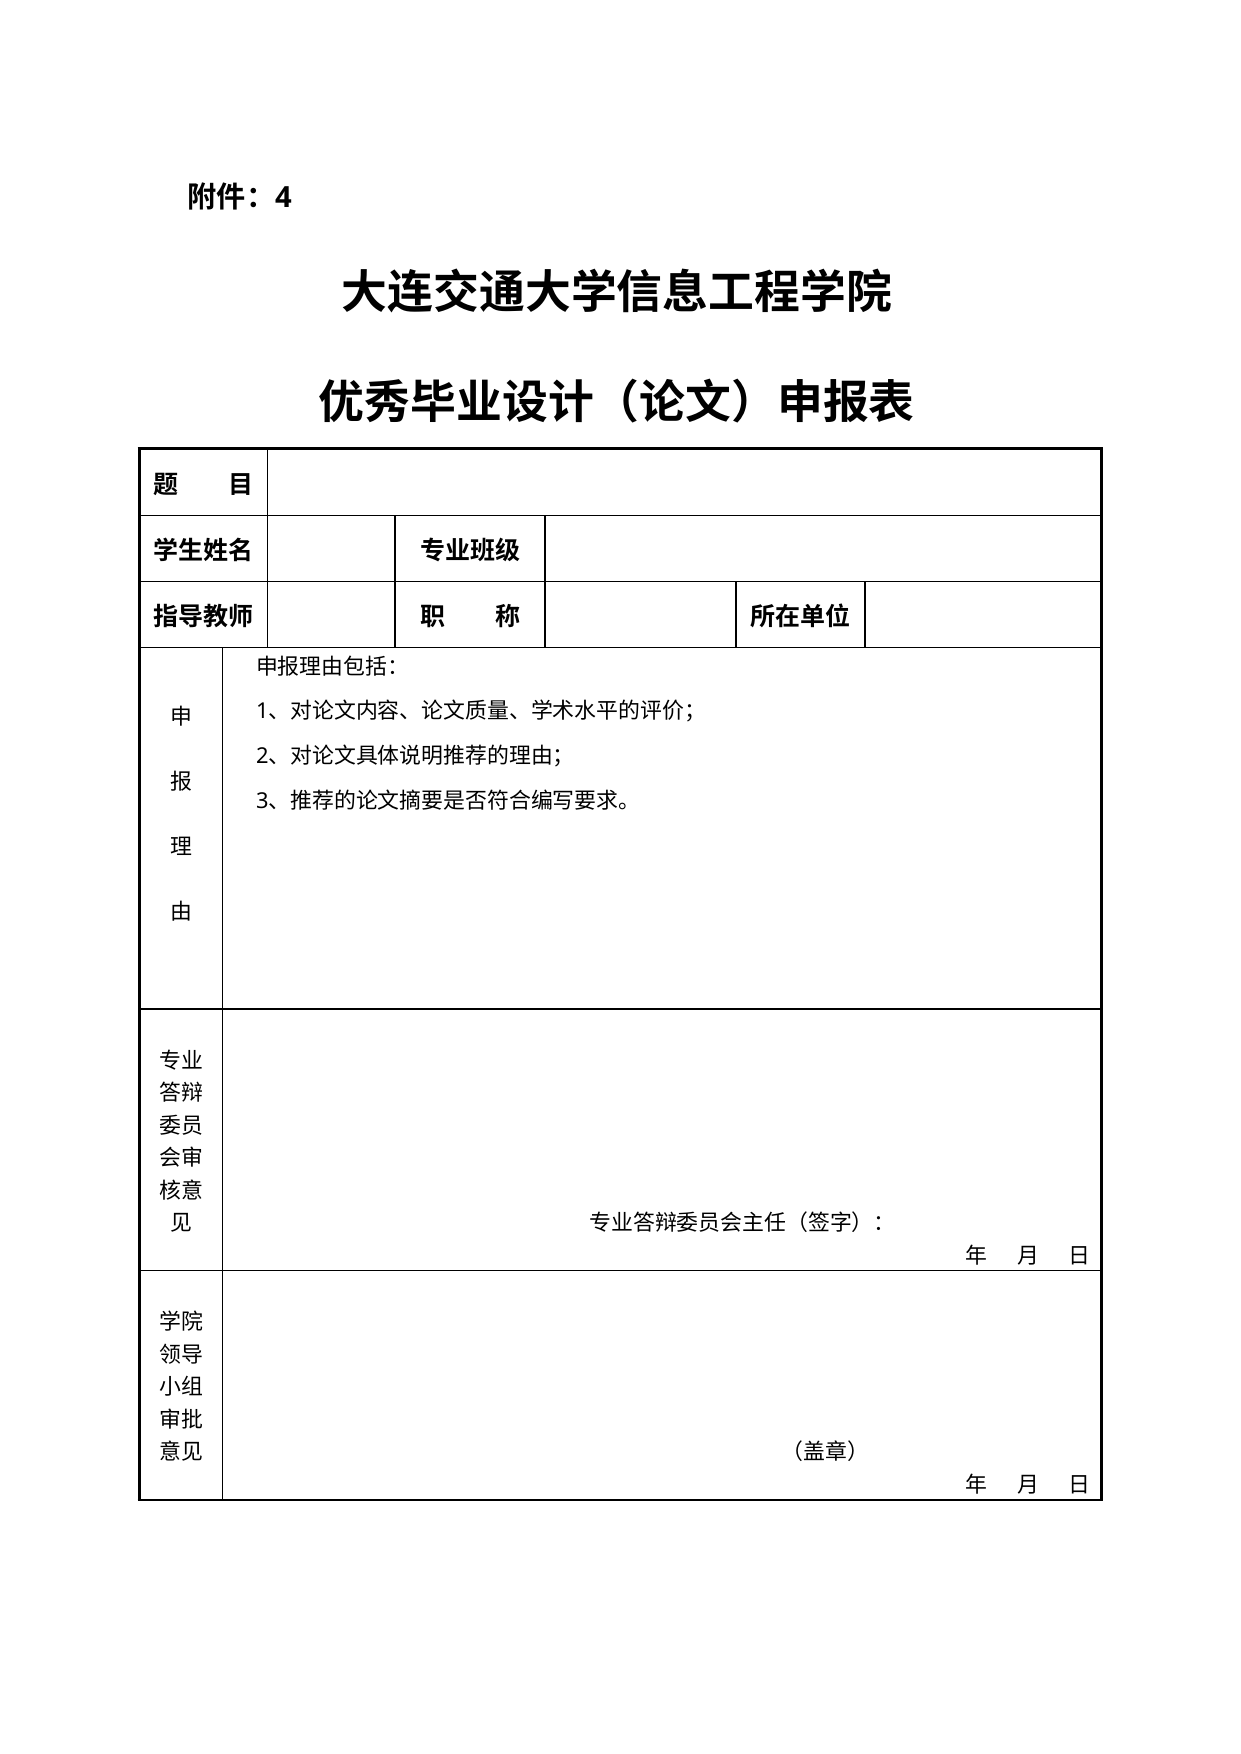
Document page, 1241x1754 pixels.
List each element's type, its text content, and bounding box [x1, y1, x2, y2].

table_cell 专业班级 [396, 516, 544, 581]
text 大连交通大学信息工程学院 [187, 239, 1046, 337]
table_cell 学生姓名 [141, 516, 267, 581]
table_cell [268, 516, 394, 581]
table_header [268, 450, 1100, 515]
table_cell [268, 582, 394, 647]
table_cell 专业答辩委员会审核意见 [141, 1010, 222, 1270]
table_cell 申 报 理 由 [141, 648, 222, 1008]
table_cell （盖章） 年 月 日 [223, 1271, 1100, 1499]
table_cell 专业答辩委员会主任（签字）： 年 月 日 [223, 1010, 1100, 1270]
table_cell [546, 516, 1100, 581]
table_cell 学院领导小组审批意见 [141, 1271, 222, 1499]
text 附件：4 [187, 162, 1046, 227]
table_cell 职 称 [396, 582, 544, 647]
table_cell 申报理由包括： 1、对论文内容、论文质量、学术水平的评价； 2、对论文具体说明推荐的理由； 3、推荐的论文摘要是否符合编写要求。 [223, 648, 1100, 1008]
table_cell [866, 582, 1100, 647]
table_cell 指导教师 [141, 582, 267, 647]
text 优秀毕业设计（论文）申报表 [187, 349, 1046, 447]
table_header 题 目 [141, 450, 267, 515]
table_cell 所在单位 [737, 582, 864, 647]
table_cell [546, 582, 735, 647]
